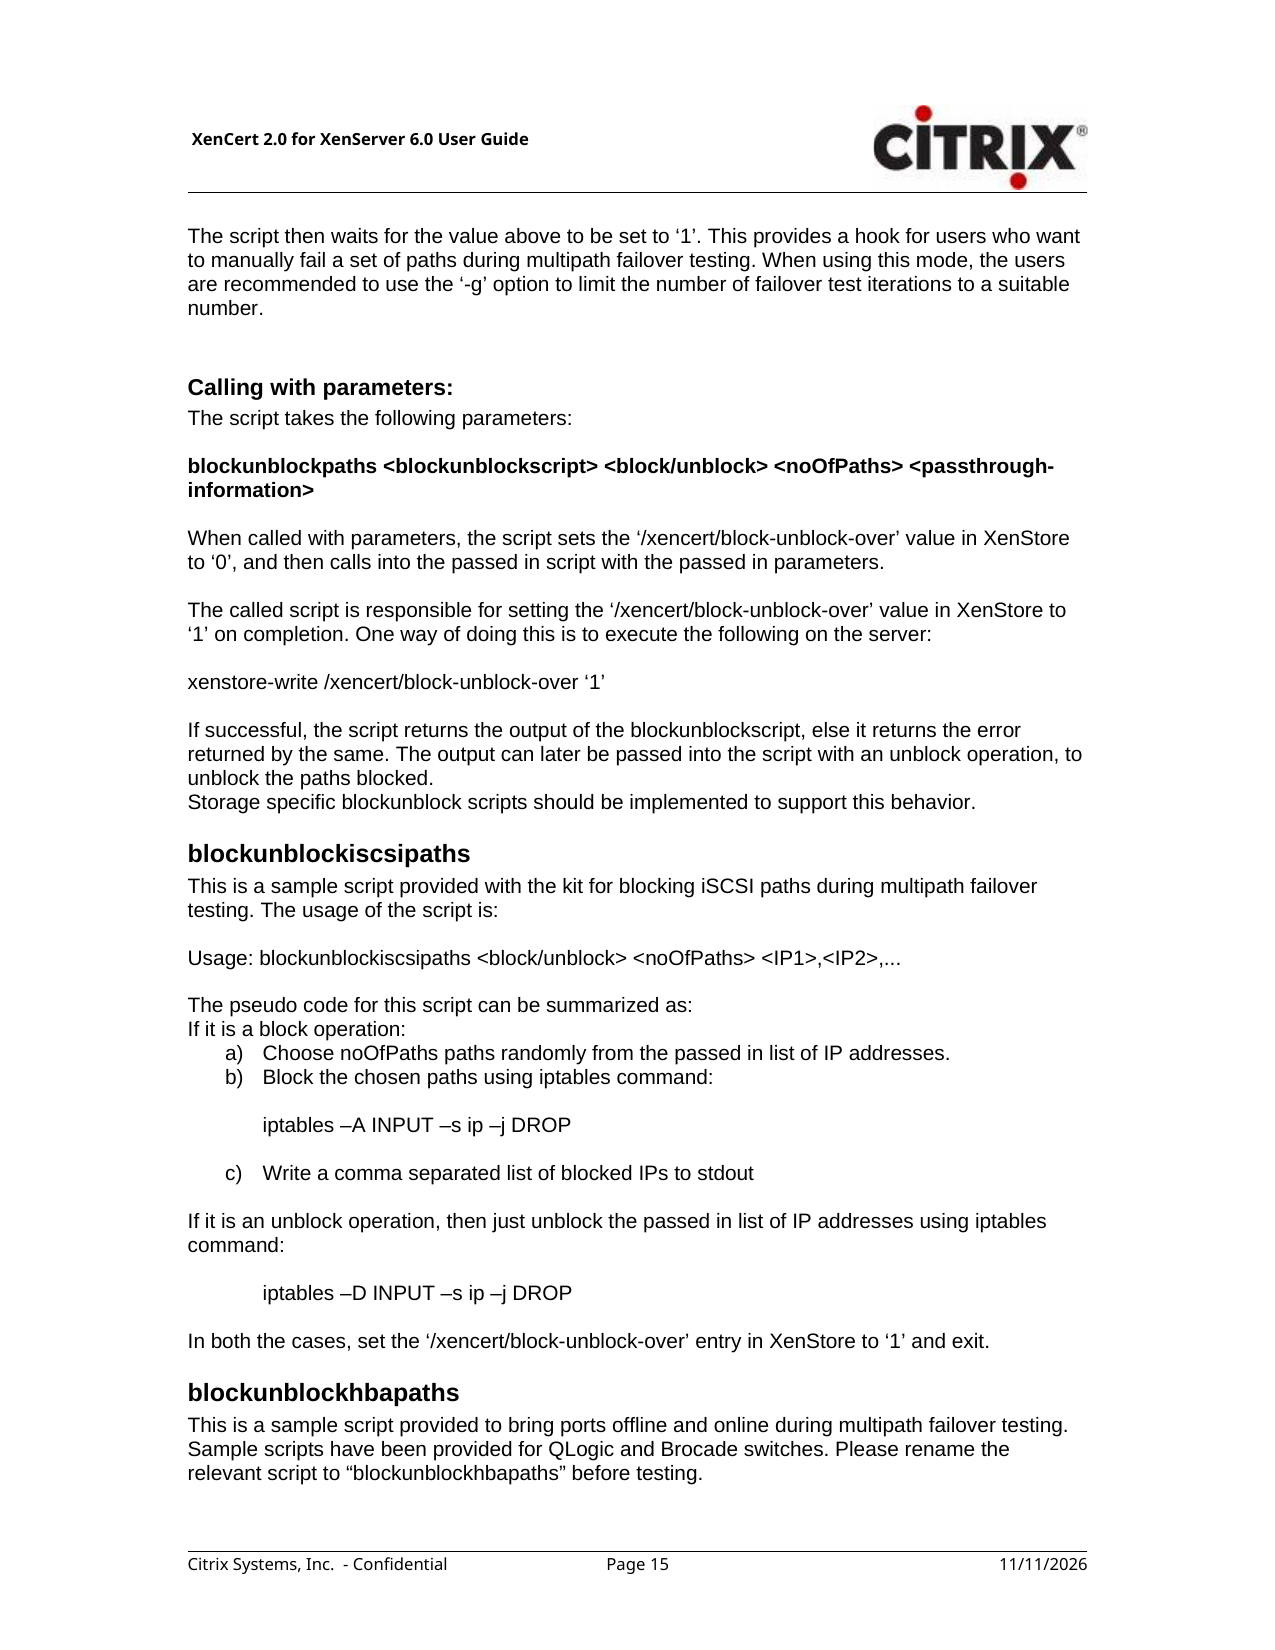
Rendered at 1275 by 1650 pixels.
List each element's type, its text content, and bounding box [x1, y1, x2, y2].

text If successful, the script returns the output of the blockunblockscript, else it returns the error returned by the same. The output can later be passed into the script with an unblock operation, to unblock the paths blocked. [187, 718, 1087, 789]
text If it is a block operation: [187, 1017, 1087, 1041]
list Block the chosen paths using iptables command: [225, 1065, 1087, 1089]
text xenstore-write /xencert/block-unblock-over ‘1’ [187, 670, 1087, 694]
list iptables –D INPUT –s ip –j DROP [262, 1281, 1087, 1305]
picture [873, 105, 1088, 190]
text When called with parameters, the script sets the ‘/xencert/block-unblock-over’ value in XenStore to ‘0’, and then calls into the passed in script with the passed in parameters. [187, 526, 1087, 574]
text This is a sample script provided with the kit for blocking iSCSI paths during multipath failover testing. The usage of the script is: [187, 873, 1087, 921]
text This is a sample script provided to bring ports offline and online during multipath failover testing. Sample scripts have been provided for QLogic and Brocade switches. Please rename the relevant script to “blockunblockhbapaths” before testing. [187, 1413, 1087, 1484]
text In both the cases, set the ‘/xencert/block-unblock-over’ entry in XenStore to ‘1’ and exit. [187, 1329, 1087, 1353]
subtitle blockunblockiscsipaths [187, 838, 1087, 867]
text Usage: blockunblockiscsipaths <block/unblock> <noOfPaths> <IP1>,<IP2>,... [187, 945, 1087, 969]
subtitle Calling with parameters: [187, 374, 1087, 400]
text The pseudo code for this script can be summarized as: [187, 993, 1087, 1017]
list iptables –A INPUT –s ip –j DROP [262, 1113, 1087, 1137]
text The script then waits for the value above to be set to ‘1’. This provides a hook for users who want to manually fail a set of paths during multipath failover testing. When using this mode, the users are recommended to use the ‘-g’ option to limit the number of failover test iterations to a suitable number. [187, 224, 1087, 320]
list Choose noOfPaths paths randomly from the passed in list of IP addresses. [225, 1041, 1087, 1065]
text The called script is responsible for setting the ‘/xencert/block-unblock-over’ value in XenStore to ‘1’ on completion. One way of doing this is to execute the following on the server: [187, 598, 1087, 646]
text Storage specific blockunblock scripts should be implemented to support this behavior. [187, 789, 1087, 813]
text The script takes the following parameters: [187, 406, 1087, 430]
text If it is an unblock operation, then just unblock the passed in list of IP addresses using iptables command: [187, 1209, 1087, 1257]
subtitle blockunblockhbapaths [187, 1378, 1087, 1406]
list Write a comma separated list of blocked IPs to stdout [225, 1161, 1087, 1185]
text blockunblockpaths <blockunblockscript> <block/unblock> <noOfPaths> <passthrough-information> [187, 454, 1087, 502]
